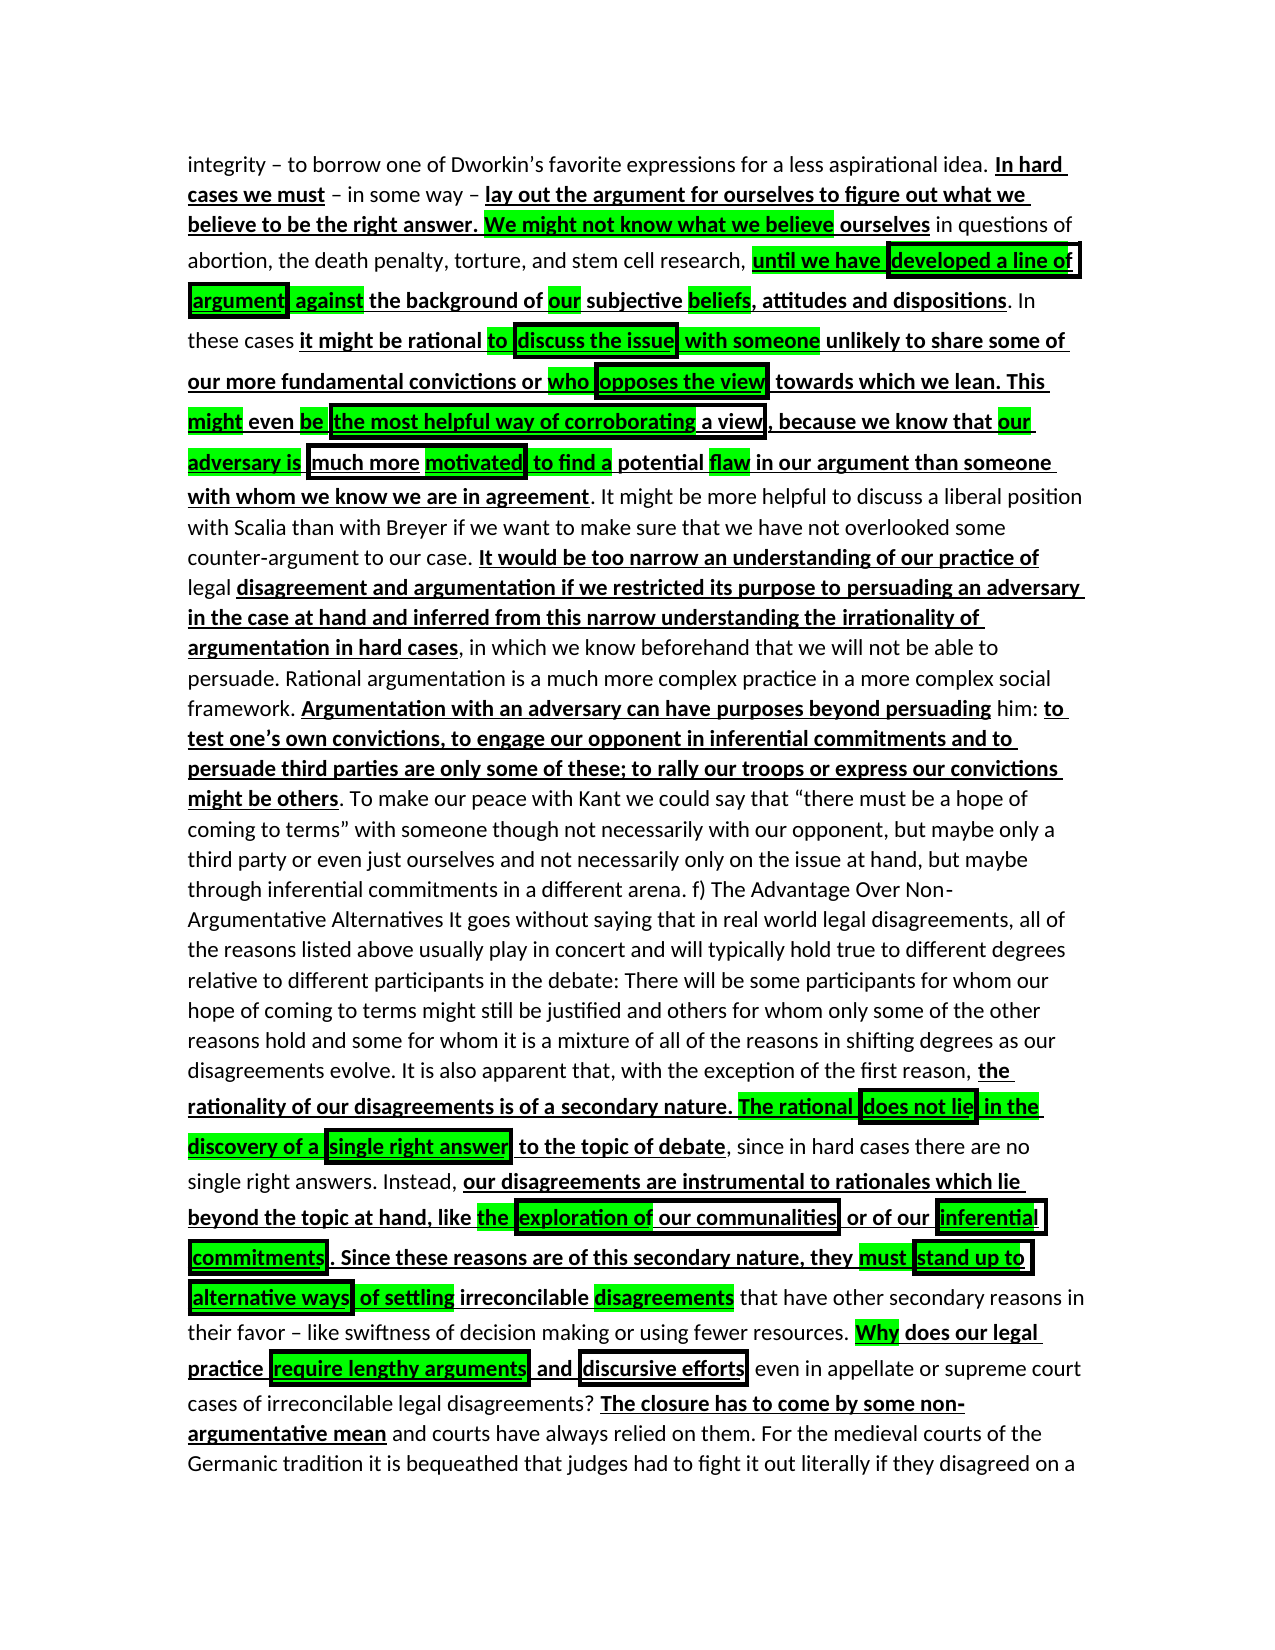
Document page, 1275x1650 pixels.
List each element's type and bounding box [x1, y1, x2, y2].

text [187, 150, 1087, 1477]
